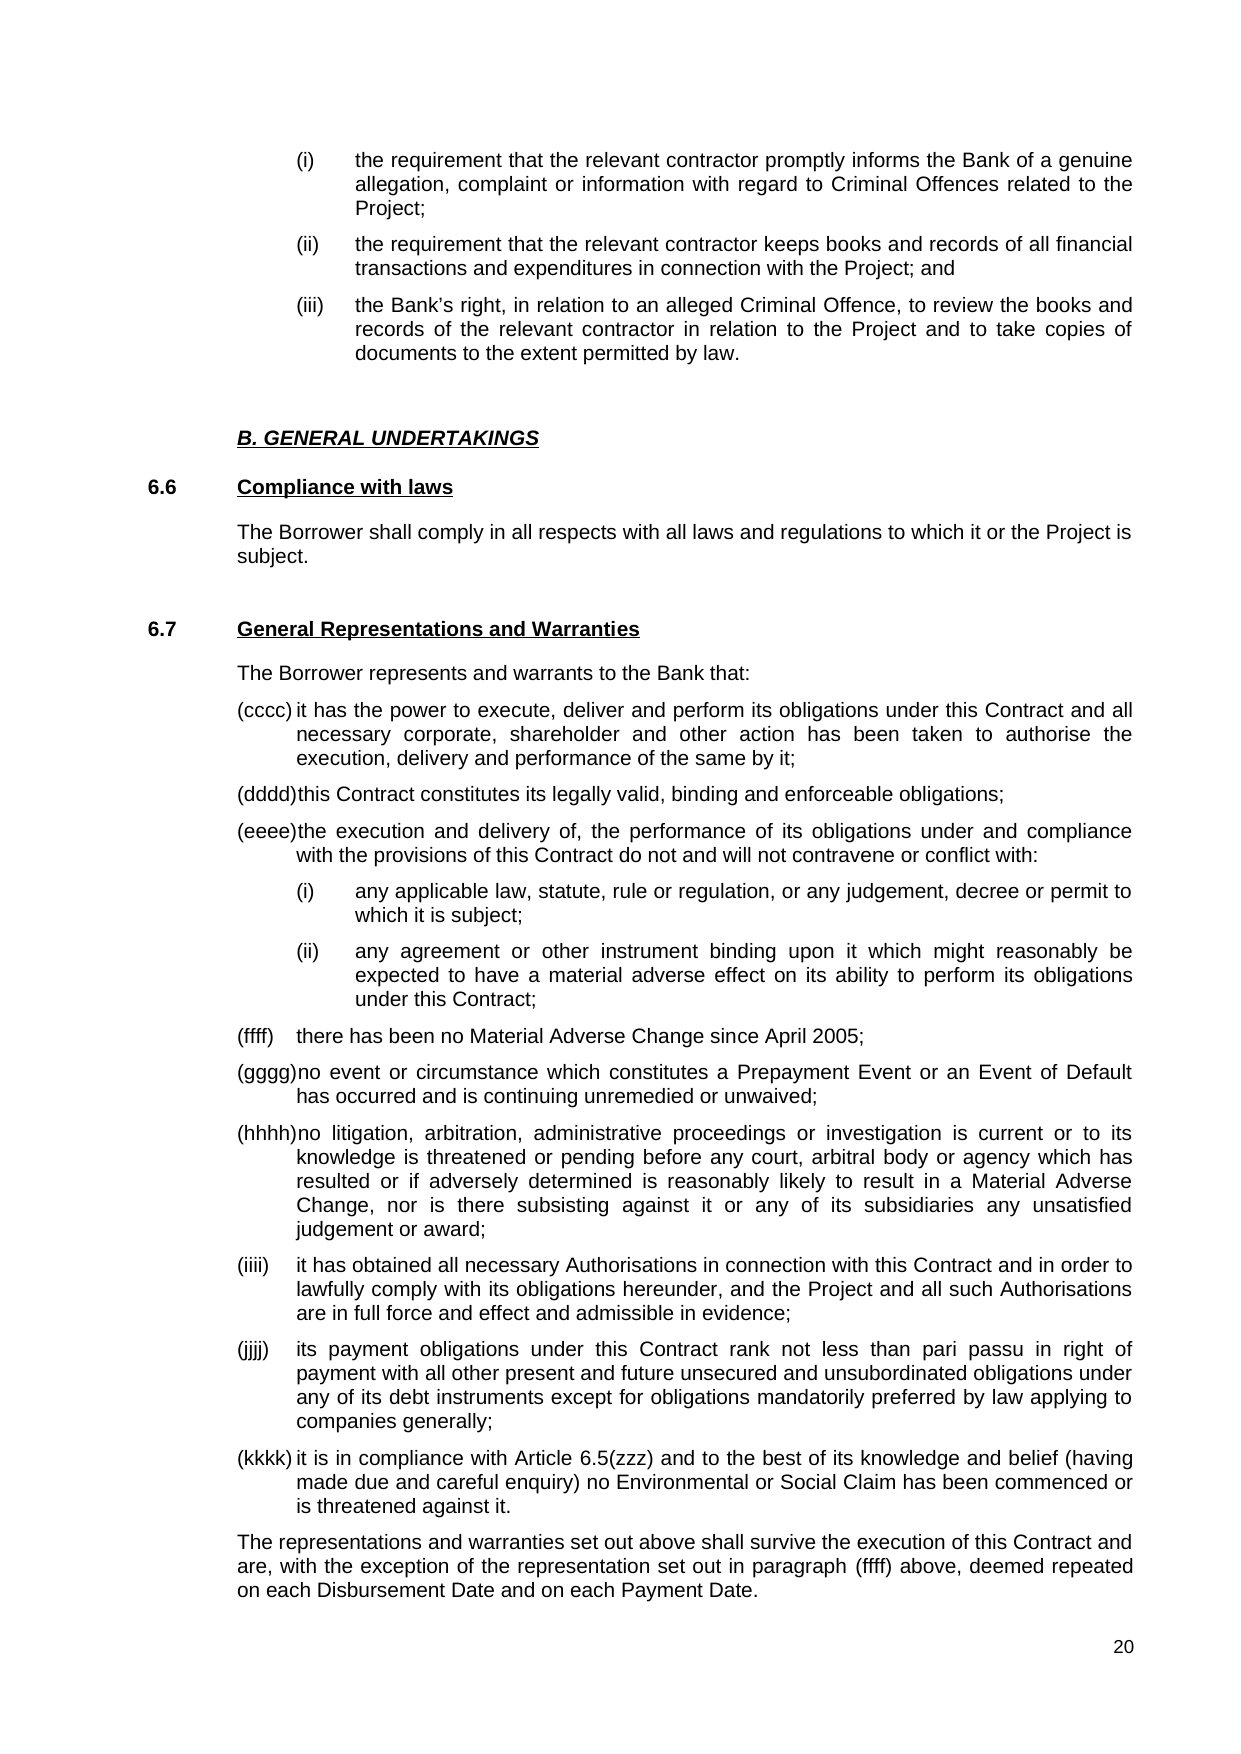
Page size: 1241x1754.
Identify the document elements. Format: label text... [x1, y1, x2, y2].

list the requirement that the relevant contractor keeps books and records of all financial transactions and expenditures in connection with the Project; and [296, 232, 1134, 280]
list the execution and delivery of, the performance of its obligations under and compliance with the provisions of this Contract do not and will not contravene or conflict with: [237, 818, 1134, 866]
list it has the power to execute, deliver and perform its obligations under this Contract and all necessary corporate, shareholder and other action has been taken to authorise the execution, delivery and performance of the same by it; [237, 698, 1134, 769]
list any agreement or other instrument binding upon it which might reasonably be expected to have a material adverse effect on its ability to perform its obligations under this Contract; [296, 939, 1134, 1011]
list the requirement that the relevant contractor promptly informs the Bank of a genuine allegation, complaint or information with regard to Criminal Offences related to the Project; [296, 148, 1134, 219]
text B. GENERAL UNDERTAKINGS [237, 426, 1134, 450]
list no litigation, arbitration, administrative proceedings or investigation is current or to its knowledge is threatened or pending before any court, arbitral body or agency which has resulted or if adversely determined is reasonably likely to result in a Material Adverse Change, nor is there subsisting against it or any of its subsidiaries any unsatisfied judgement or award; [237, 1121, 1134, 1240]
list it is in compliance with Article 6.5(e) and to the best of its knowledge and belief (having made due and careful enquiry) no Environmental or Social Claim has been commenced or is threatened against it. [237, 1446, 1134, 1517]
list this Contract constitutes its legally valid, binding and enforceable obligations; [237, 782, 1134, 806]
list no event or circumstance which constitutes a Prepayment Event or an Event of Default has occurred and is continuing unremedied or unwaived; [237, 1060, 1134, 1108]
list there has been no Material Adverse Change since April 2005; [237, 1024, 1134, 1048]
list its payment obligations under this Contract rank not less than pari passu in right of payment with all other present and future unsecured and unsubordinated obligations under any of its debt instruments except for obligations mandatorily preferred by law applying to companies generally; [237, 1337, 1134, 1433]
subtitle General Representations and Warranties [148, 616, 1134, 640]
list it has obtained all necessary Authorisations in connection with this Contract and in order to lawfully comply with its obligations hereunder, and the Project and all such Authorisations are in full force and effect and admissible in evidence; [237, 1253, 1134, 1325]
list the Bank’s right, in relation to an alleged Criminal Offence, to review the books and records of the relevant contractor in relation to the Project and to take copies of documents to the extent permitted by law. [296, 292, 1134, 364]
text The Borrower represents and warrants to the Bank that: [237, 661, 1134, 685]
list any applicable law, statute, rule or regulation, or any judgement, decree or permit to which it is subject; [296, 879, 1134, 927]
text The Borrower shall comply in all respects with all laws and regulations to which it or the Project is subject. [237, 519, 1134, 567]
subtitle Compliance with laws [148, 475, 1134, 499]
text The representations and warranties set out above shall survive the execution of this Contract and are, with the exception of the representation set out in paragraph (d) above, deemed repeated on each Disbursement Date and on each Payment Date. [237, 1530, 1134, 1602]
